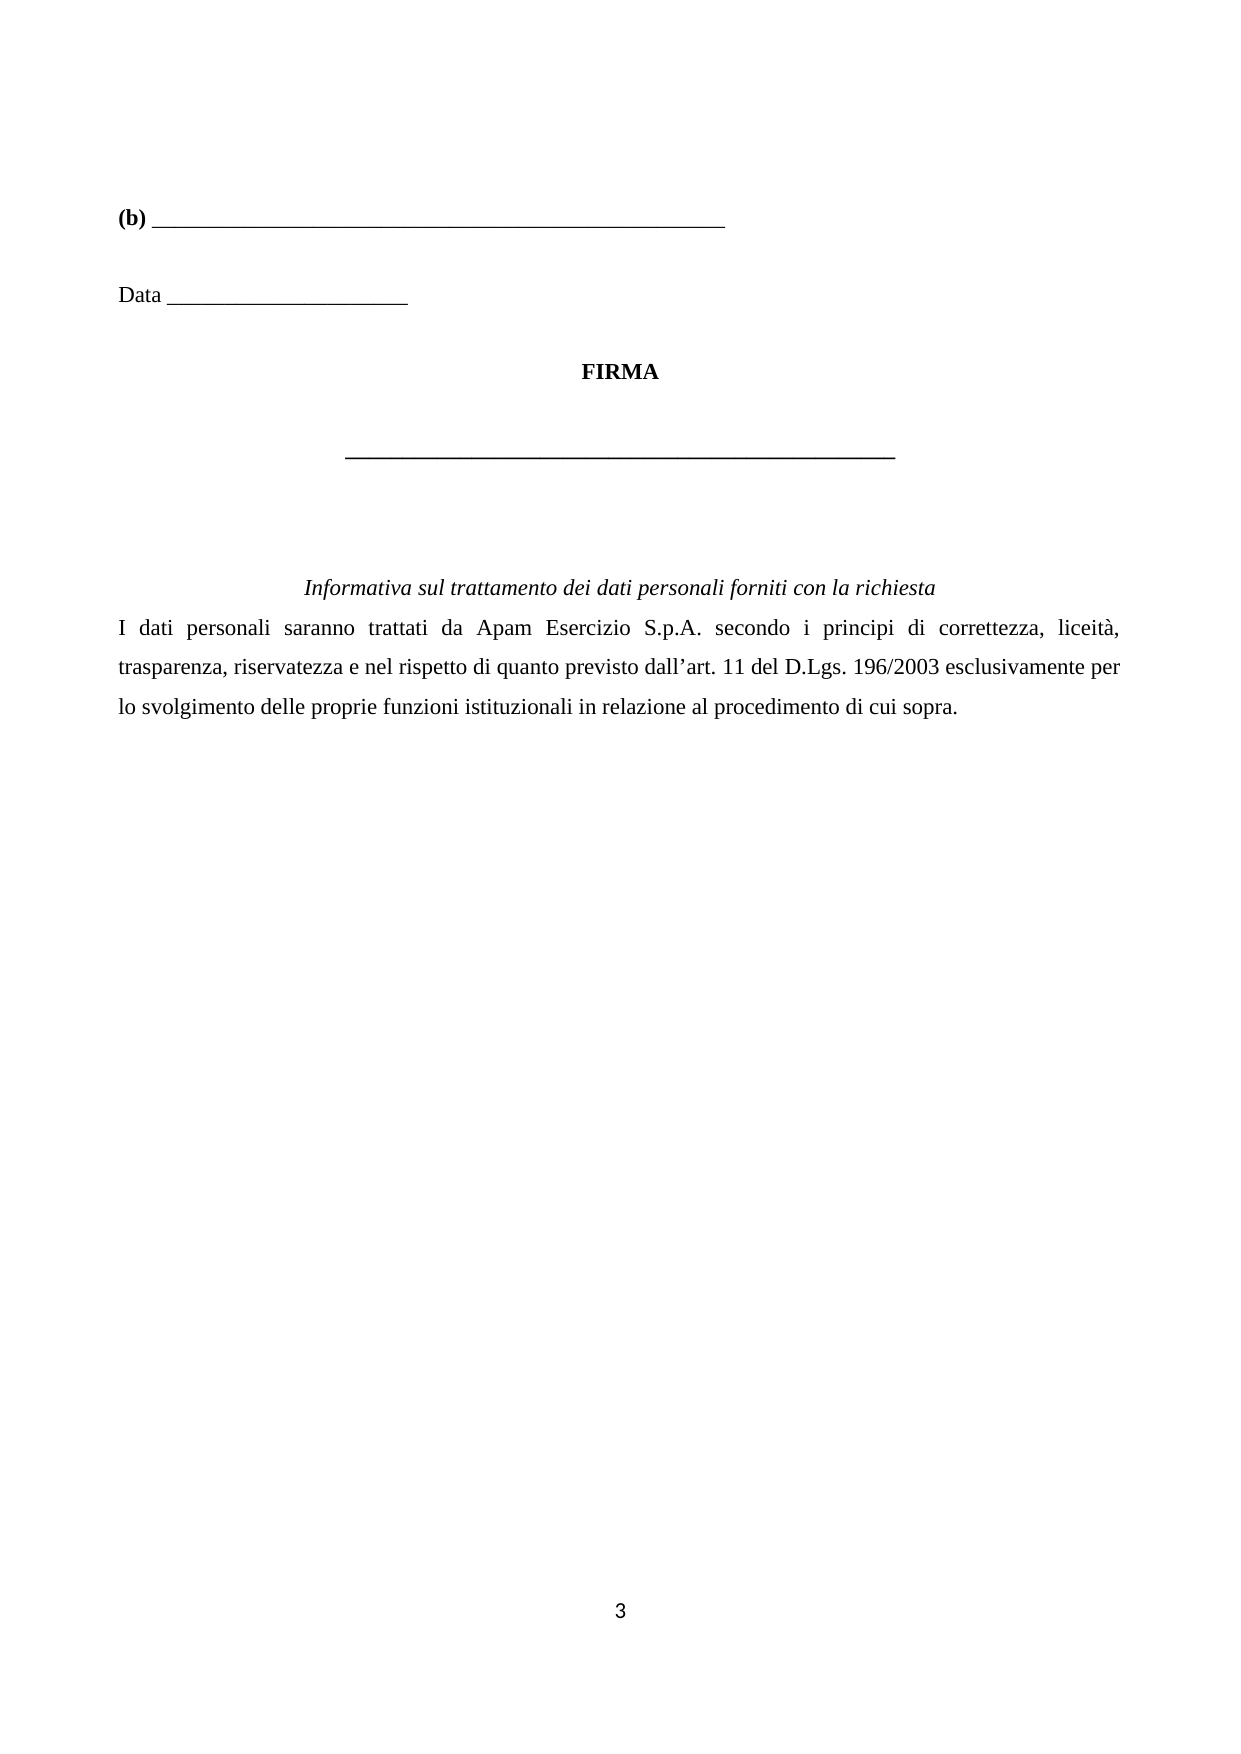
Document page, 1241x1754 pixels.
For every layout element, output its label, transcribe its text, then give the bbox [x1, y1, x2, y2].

text Informativa sul trattamento dei dati personali forniti con la richiesta [118, 574, 1122, 601]
text FIRMA [118, 358, 1122, 384]
text I dati personali saranno trattati da Apam Esercizio S.p.A. secondo i principi di correttezza, liceità, trasparenza, riservatezza e nel rispetto di quanto previsto dall’art. 11 del D.Lgs. 196/2003 esclusivamente per lo svolgimento delle proprie funzioni istituzionali in relazione al procedimento di cui sopra. [118, 614, 1122, 719]
text Data _____________________ [118, 281, 1122, 308]
text ________________________________________________ [118, 435, 1122, 462]
text (b) __________________________________________________ [118, 204, 1122, 231]
